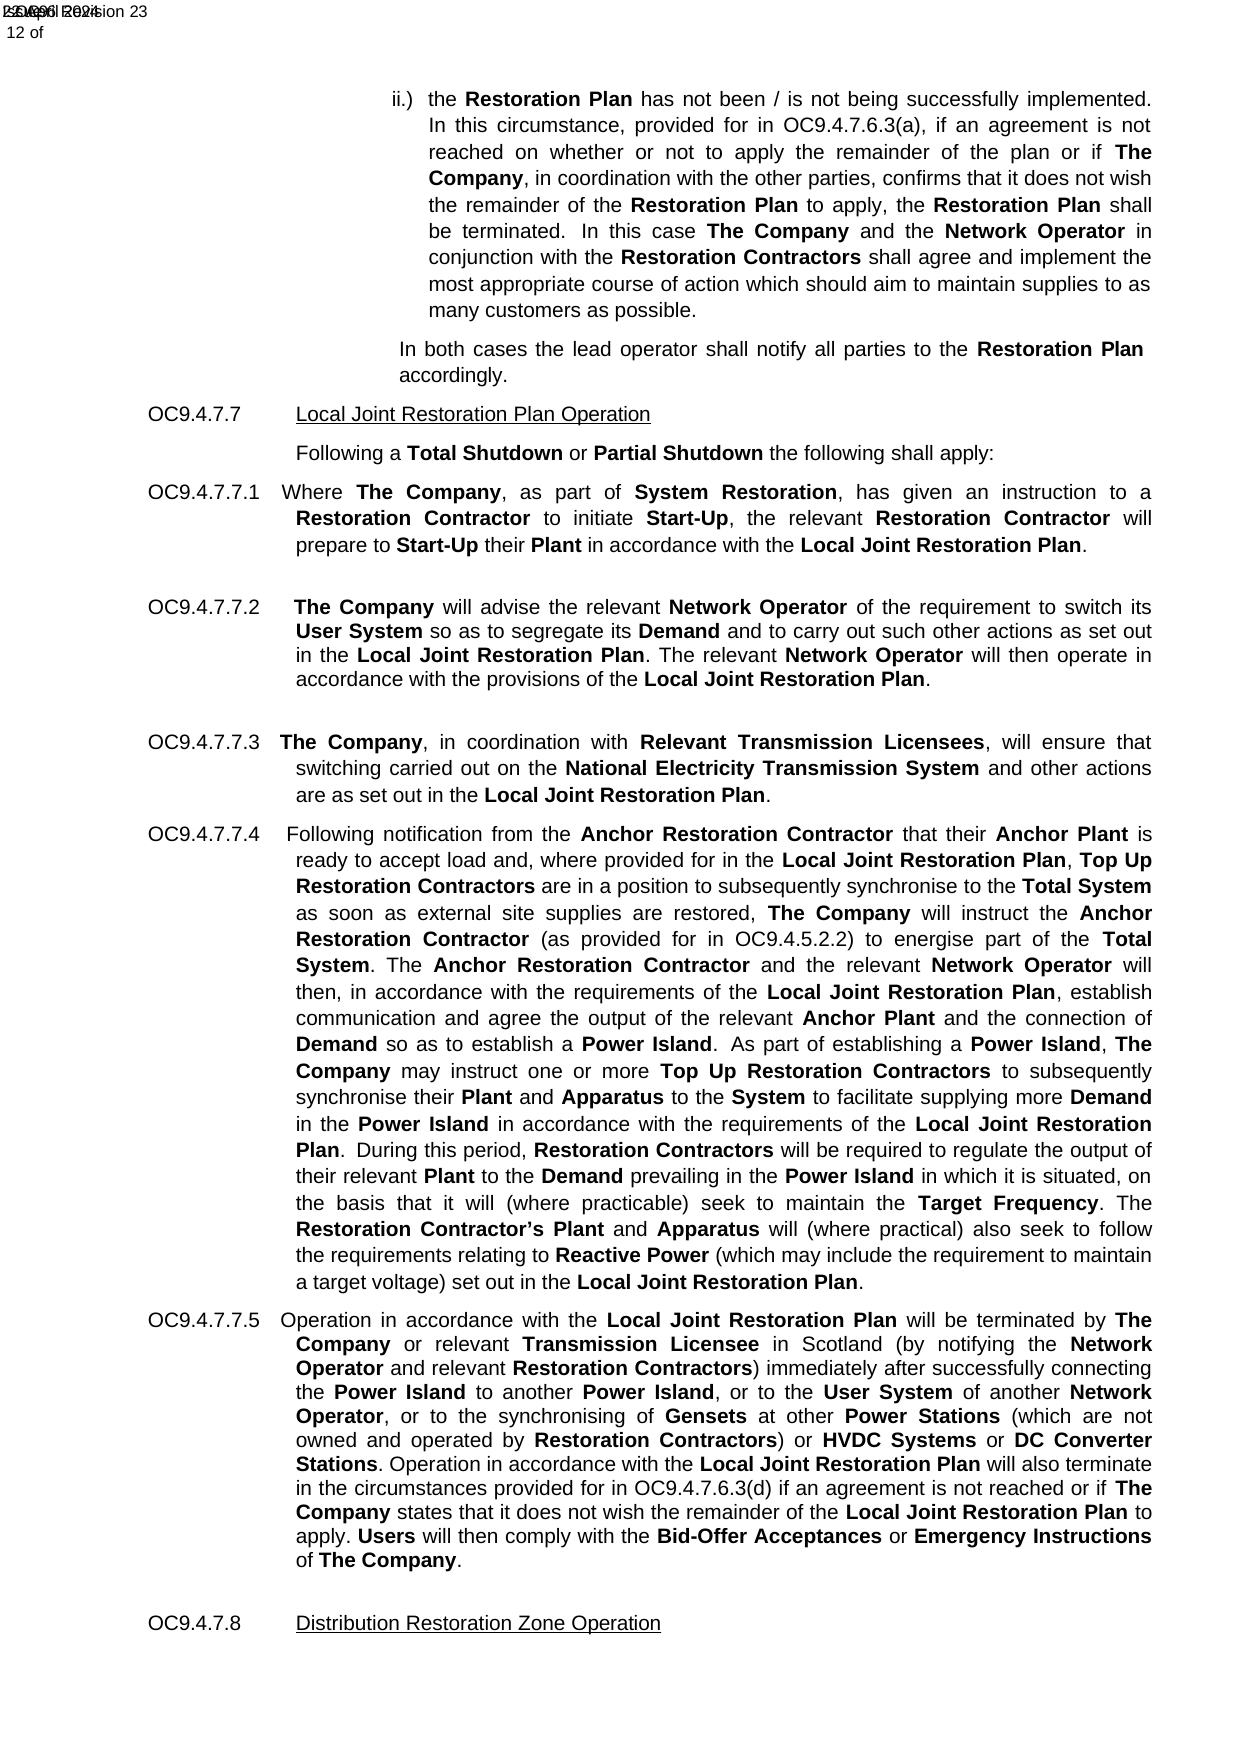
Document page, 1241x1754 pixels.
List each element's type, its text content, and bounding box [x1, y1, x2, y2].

text OC9.4.7.7 Local Joint Restoration Plan Operation [148, 402, 1163, 426]
text OC9.4.7.8 Distribution Restoration Zone Operation [148, 1611, 1163, 1635]
text Following a Total Shutdown or Partial Shutdown the following shall apply: [296, 441, 1163, 464]
text OC9.4.7.7.4 Following notification from the Anchor Restoration Contractor that their Anchor Plant is ready to accept load and, where provided for in the Local Joint Restoration Plan, Top Up Restoration Contractors are in a position to subsequently synchronise to the Total System as soon as external site supplies are restored, The Company will instruct the Anchor Restoration Contractor (as provided for in OC9.4.5.2.2) to energise part of the Total System. The Anchor Restoration Contractor and the relevant Network Operator will then, in accordance with the requirements of the Local Joint Restoration Plan, establish communication and agree the output of the relevant Anchor Plant and the connection of Demand so as to establish a Power Island. As part of establishing a Power Island, The Company may instruct one or more Top Up Restoration Contractors to subsequently synchronise their Plant and Apparatus to the System to facilitate supplying more Demand in the Power Island in accordance with the requirements of the Local Joint Restoration Plan. During this period, Restoration Contractors will be required to regulate the output of their relevant Plant to the Demand prevailing in the Power Island in which it is situated, on the basis that it will (where practicable) seek to maintain the Target Frequency. The Restoration Contractor’s Plant and Apparatus will (where practical) also seek to follow the requirements relating to Reactive Power (which may include the requirement to maintain a target voltage) set out in the Local Joint Restoration Plan. [148, 821, 1152, 1293]
text OC9.4.7.7.1 Where The Company, as part of System Restoration, has given an instruction to a Restoration Contractor to initiate Start-Up, the relevant Restoration Contractor will prepare to Start-Up their Plant in accordance with the Local Joint Restoration Plan. [148, 480, 1152, 556]
text accordingly. [399, 363, 1163, 387]
text OC9.4.7.7.3 The Company, in coordination with Relevant Transmission Licensees, will ensure that switching carried out on the National Electricity Transmission System and other actions are as set out in the Local Joint Restoration Plan. [148, 730, 1152, 807]
list the Restoration Plan has not been / is not being successfully implemented. In this circumstance, provided for in OC9.4.7.6.3(a), if an agreement is not reached on whether or not to apply the remainder of the plan or if The Company, in coordination with the other parties, confirms that it does not wish the remainder of the Restoration Plan to apply, the Restoration Plan shall be terminated. In this case The Company and the Network Operator in conjunction with the Restoration Contractors shall agree and implement the most appropriate course of action which should aim to maintain supplies to as many customers as possible. [392, 87, 1152, 322]
text In both cases the lead operator shall notify all parties to the Restoration Plan [399, 337, 1163, 361]
text OC9.4.7.7.5 Operation in accordance with the Local Joint Restoration Plan will be terminated by The Company or relevant Transmission Licensee in Scotland (by notifying the Network Operator and relevant Restoration Contractors) immediately after successfully connecting the Power Island to another Power Island, or to the User System of another Network Operator, or to the synchronising of Gensets at other Power Stations (which are not owned and operated by Restoration Contractors) or HVDC Systems or DC Converter Stations. Operation in accordance with the Local Joint Restoration Plan will also terminate in the circumstances provided for in OC9.4.7.6.3(d) if an agreement is not reached or if The Company states that it does not wish the remainder of the Local Joint Restoration Plan to apply. Users will then comply with the Bid-Offer Acceptances or Emergency Instructions of The Company. [148, 1308, 1152, 1572]
text OC9.4.7.7.2 The Company will advise the relevant Network Operator of the requirement to switch its User System so as to segregate its Demand and to carry out such other actions as set out in the Local Joint Restoration Plan. The relevant Network Operator will then operate in accordance with the provisions of the Local Joint Restoration Plan. [148, 595, 1152, 691]
